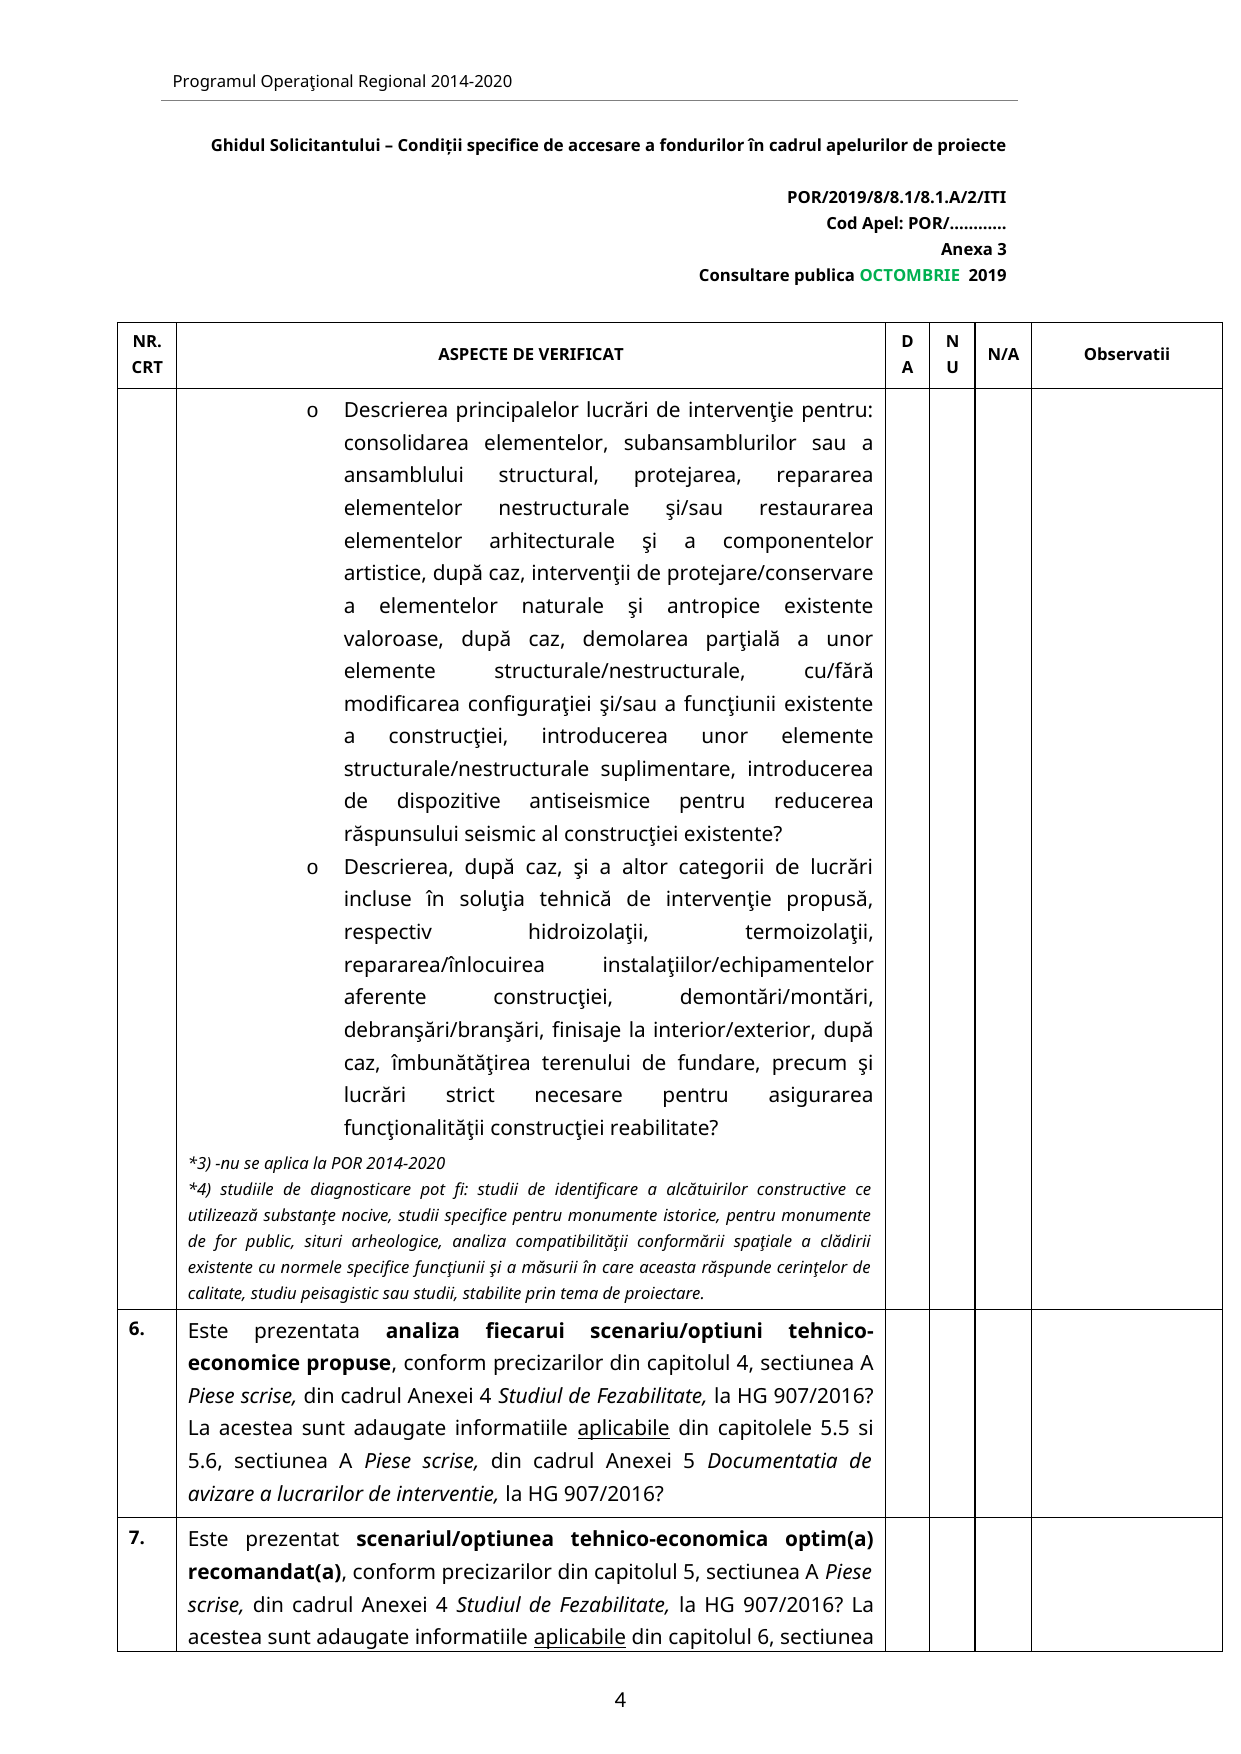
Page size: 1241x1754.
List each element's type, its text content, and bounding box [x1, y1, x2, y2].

table_cell [930, 1518, 974, 1651]
table_cell [886, 1310, 929, 1517]
table_header N/A [976, 323, 1031, 388]
table_cell [976, 1518, 1031, 1651]
table_header DA [886, 323, 929, 388]
table_header ASPECTE DE VERIFICAT [177, 323, 885, 388]
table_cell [177, 1518, 885, 1651]
table_cell [886, 389, 929, 1308]
table_header NU [930, 323, 974, 388]
table_cell [118, 389, 176, 1308]
table_cell [886, 1518, 929, 1651]
table_cell [1032, 1310, 1222, 1517]
table_header NR. CRT [118, 323, 176, 388]
table_cell [976, 389, 1031, 1308]
table_header Observatii [1032, 323, 1222, 388]
table_cell [1032, 1518, 1222, 1651]
table_cell [118, 1310, 176, 1517]
table_cell [930, 1310, 974, 1517]
table_cell [976, 1310, 1031, 1517]
table_cell [1032, 389, 1222, 1308]
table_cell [177, 389, 885, 1308]
table_cell Este prezentata analiza fiecarui scenariu/optiuni tehnico-economice propuse, conform precizarilor din capitolul 4, sectiunea A Piese scrise, din cadrul Anexei 4 Studiul de Fezabilitate, la HG 907/2016? La acestea sunt adaugate informatiile aplicabile din capitolele 5.5 si 5.6, sectiunea A Piese scrise, din cadrul Anexei 5 Documentatia de avizare a lucrarilor de interventie, la HG 907/2016? [177, 1310, 885, 1517]
table_cell [118, 1518, 176, 1651]
table_cell [930, 389, 974, 1308]
